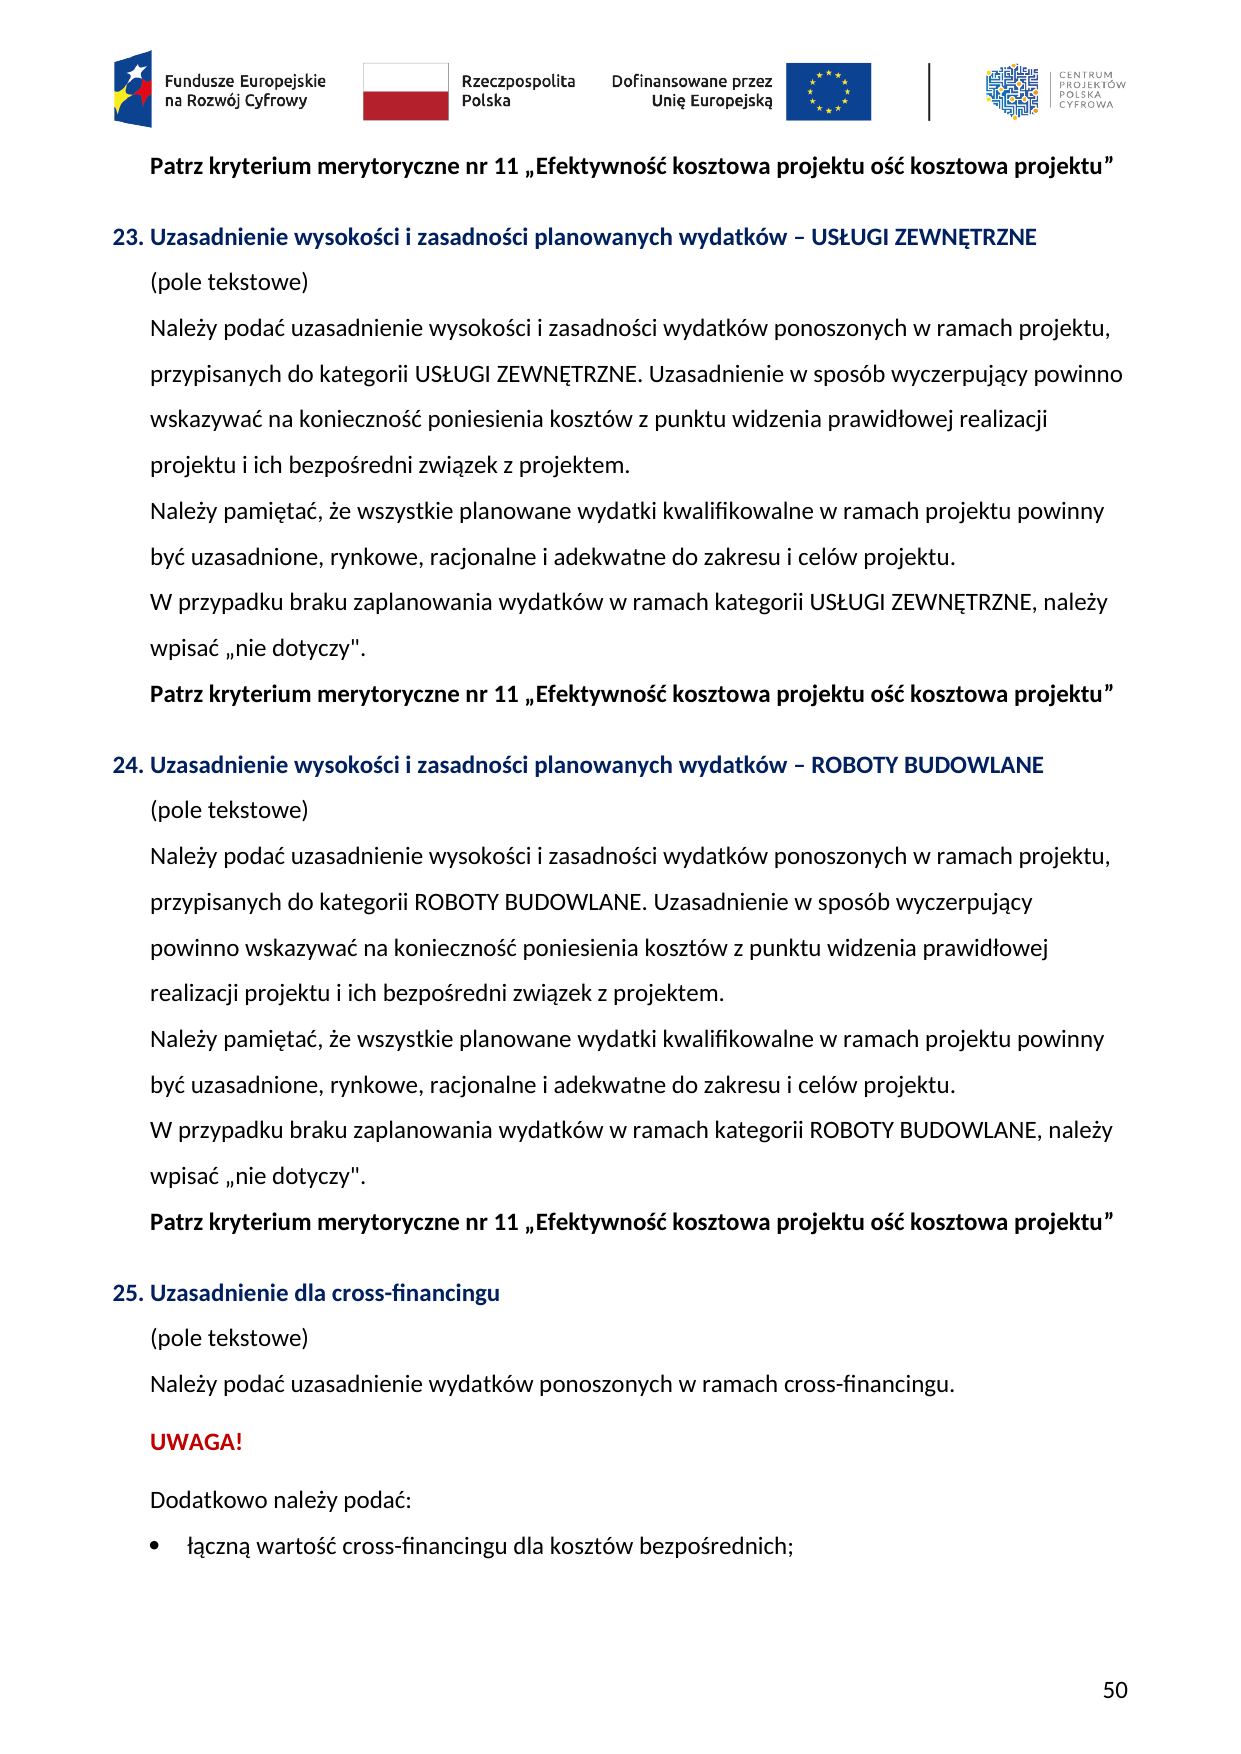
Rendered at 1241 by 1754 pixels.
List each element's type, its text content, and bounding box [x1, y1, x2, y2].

text Dodatkowo należy podać: [150, 1485, 1128, 1515]
text Należy podać uzasadnienie wydatków ponoszonych w ramach cross-financingu. [150, 1368, 1128, 1399]
text (pole tekstowe) [150, 266, 1128, 297]
text Patrz kryterium merytoryczne nr 11 „Efektywność kosztowa projektu ość kosztowa projektu” [150, 1206, 1128, 1237]
text Należy podać uzasadnienie wysokości i zasadności wydatków ponoszonych w ramach projektu, przypisanych do kategorii USŁUGI ZEWNĘTRZNE. Uzasadnienie w sposób wyczerpujący powinno wskazywać na konieczność poniesienia kosztów z punktu widzenia prawidłowej realizacji projektu i ich bezpośredni związek z projektem. [150, 312, 1128, 480]
picture [114, 50, 1126, 128]
subtitle Uzasadnienie wysokości i zasadności planowanych wydatków – ROBOTY BUDOWLANE [112, 749, 1128, 779]
text Patrz kryterium merytoryczne nr 11 „Efektywność kosztowa projektu ość kosztowa projektu” [150, 150, 1128, 181]
text W przypadku braku zaplanowania wydatków w ramach kategorii USŁUGI ZEWNĘTRZNE, należy wpisać „nie dotyczy". [150, 587, 1128, 663]
text UWAGA! [150, 1426, 1128, 1457]
list łączną wartość cross-financingu dla kosztów bezpośrednich; [150, 1530, 1128, 1561]
text Patrz kryterium merytoryczne nr 11 „Efektywność kosztowa projektu ość kosztowa projektu” [150, 678, 1128, 708]
text (pole tekstowe) [150, 1322, 1128, 1353]
subtitle Uzasadnienie wysokości i zasadności planowanych wydatków – USŁUGI ZEWNĘTRZNE [112, 221, 1128, 251]
text (pole tekstowe) [150, 794, 1128, 825]
subtitle Uzasadnienie dla cross-financingu [112, 1277, 1128, 1307]
text Należy podać uzasadnienie wysokości i zasadności wydatków ponoszonych w ramach projektu, przypisanych do kategorii ROBOTY BUDOWLANE. Uzasadnienie w sposób wyczerpujący powinno wskazywać na konieczność poniesienia kosztów z punktu widzenia prawidłowej realizacji projektu i ich bezpośredni związek z projektem. [150, 840, 1128, 1008]
text W przypadku braku zaplanowania wydatków w ramach kategorii ROBOTY BUDOWLANE, należy wpisać „nie dotyczy". [150, 1114, 1128, 1191]
